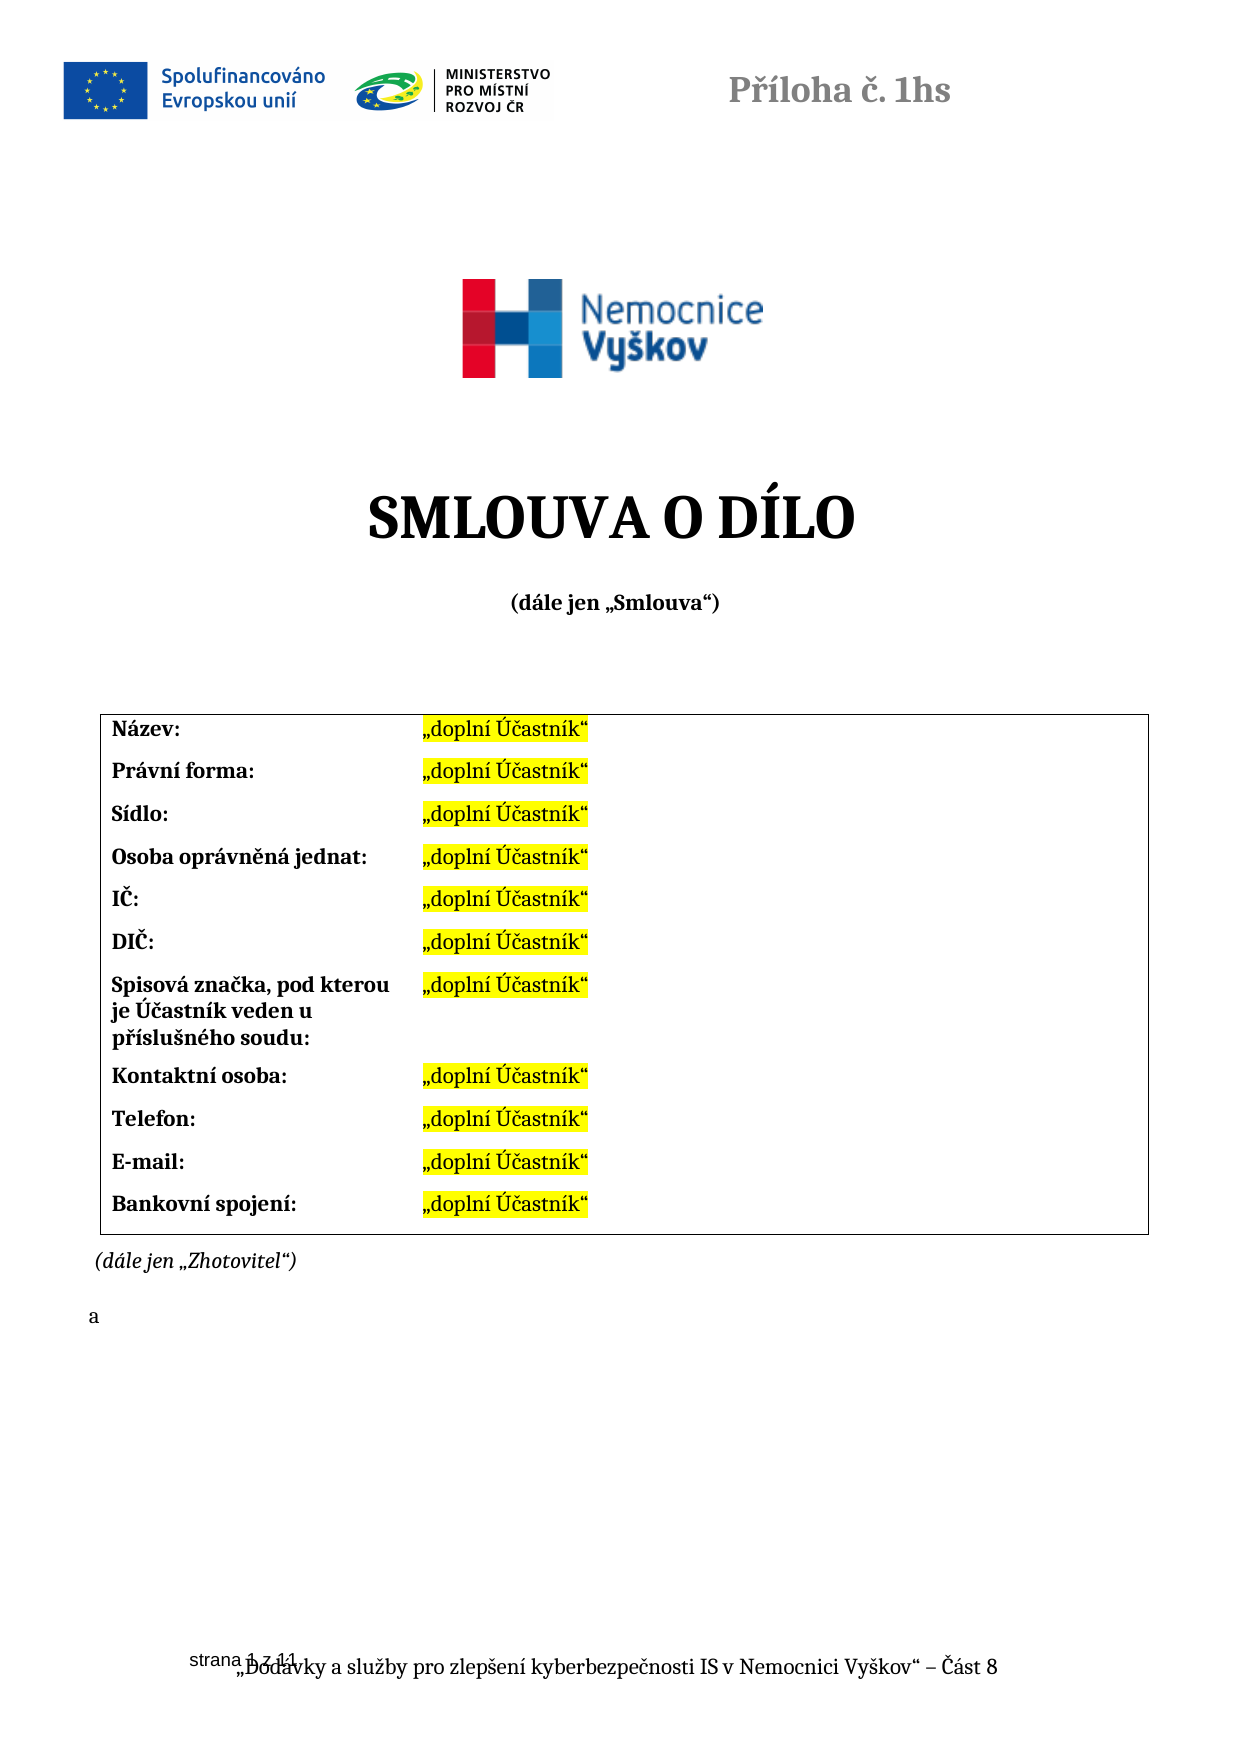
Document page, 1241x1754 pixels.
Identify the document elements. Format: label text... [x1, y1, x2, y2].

table_cell E-mail: [101, 1149, 411, 1191]
picture [462, 279, 763, 378]
text SMLOUVA O DÍLO [89, 482, 1137, 554]
table_cell „doplní Účastník“ [411, 1106, 1148, 1148]
table_cell Spisová značka, pod kterou je Účastník veden u příslušného soudu: [101, 972, 411, 1063]
picture [62, 60, 554, 121]
table_cell Sídlo: [101, 801, 411, 843]
table_cell „doplní Účastník“ [411, 929, 1148, 972]
table_cell Kontaktní osoba: [101, 1063, 411, 1106]
table_cell „doplní Účastník“ [411, 844, 1148, 886]
table_cell „doplní Účastník“ [411, 886, 1148, 929]
text (dále jen „Smlouva“) [89, 590, 1137, 616]
table_cell „doplní Účastník“ [411, 1063, 1148, 1106]
table_header Název: [101, 715, 411, 758]
text a [89, 1303, 1137, 1329]
table_cell „doplní Účastník“ [411, 972, 1148, 1063]
table_header „doplní Účastník“ [411, 715, 1148, 758]
table_cell „doplní Účastník“ [411, 758, 1148, 801]
table_cell Bankovní spojení: [101, 1191, 411, 1234]
table_cell „doplní Účastník“ [411, 1191, 1148, 1234]
text (dále jen „Zhotovitel“) [89, 1247, 1137, 1274]
table_cell Osoba oprávněná jednat: [101, 844, 411, 886]
table_cell DIČ: [101, 929, 411, 972]
table_cell Telefon: [101, 1106, 411, 1148]
table_cell IČ: [101, 886, 411, 929]
table_cell „doplní Účastník“ [411, 1149, 1148, 1191]
table_cell Právní forma: [101, 758, 411, 801]
table_cell „doplní Účastník“ [411, 801, 1148, 843]
